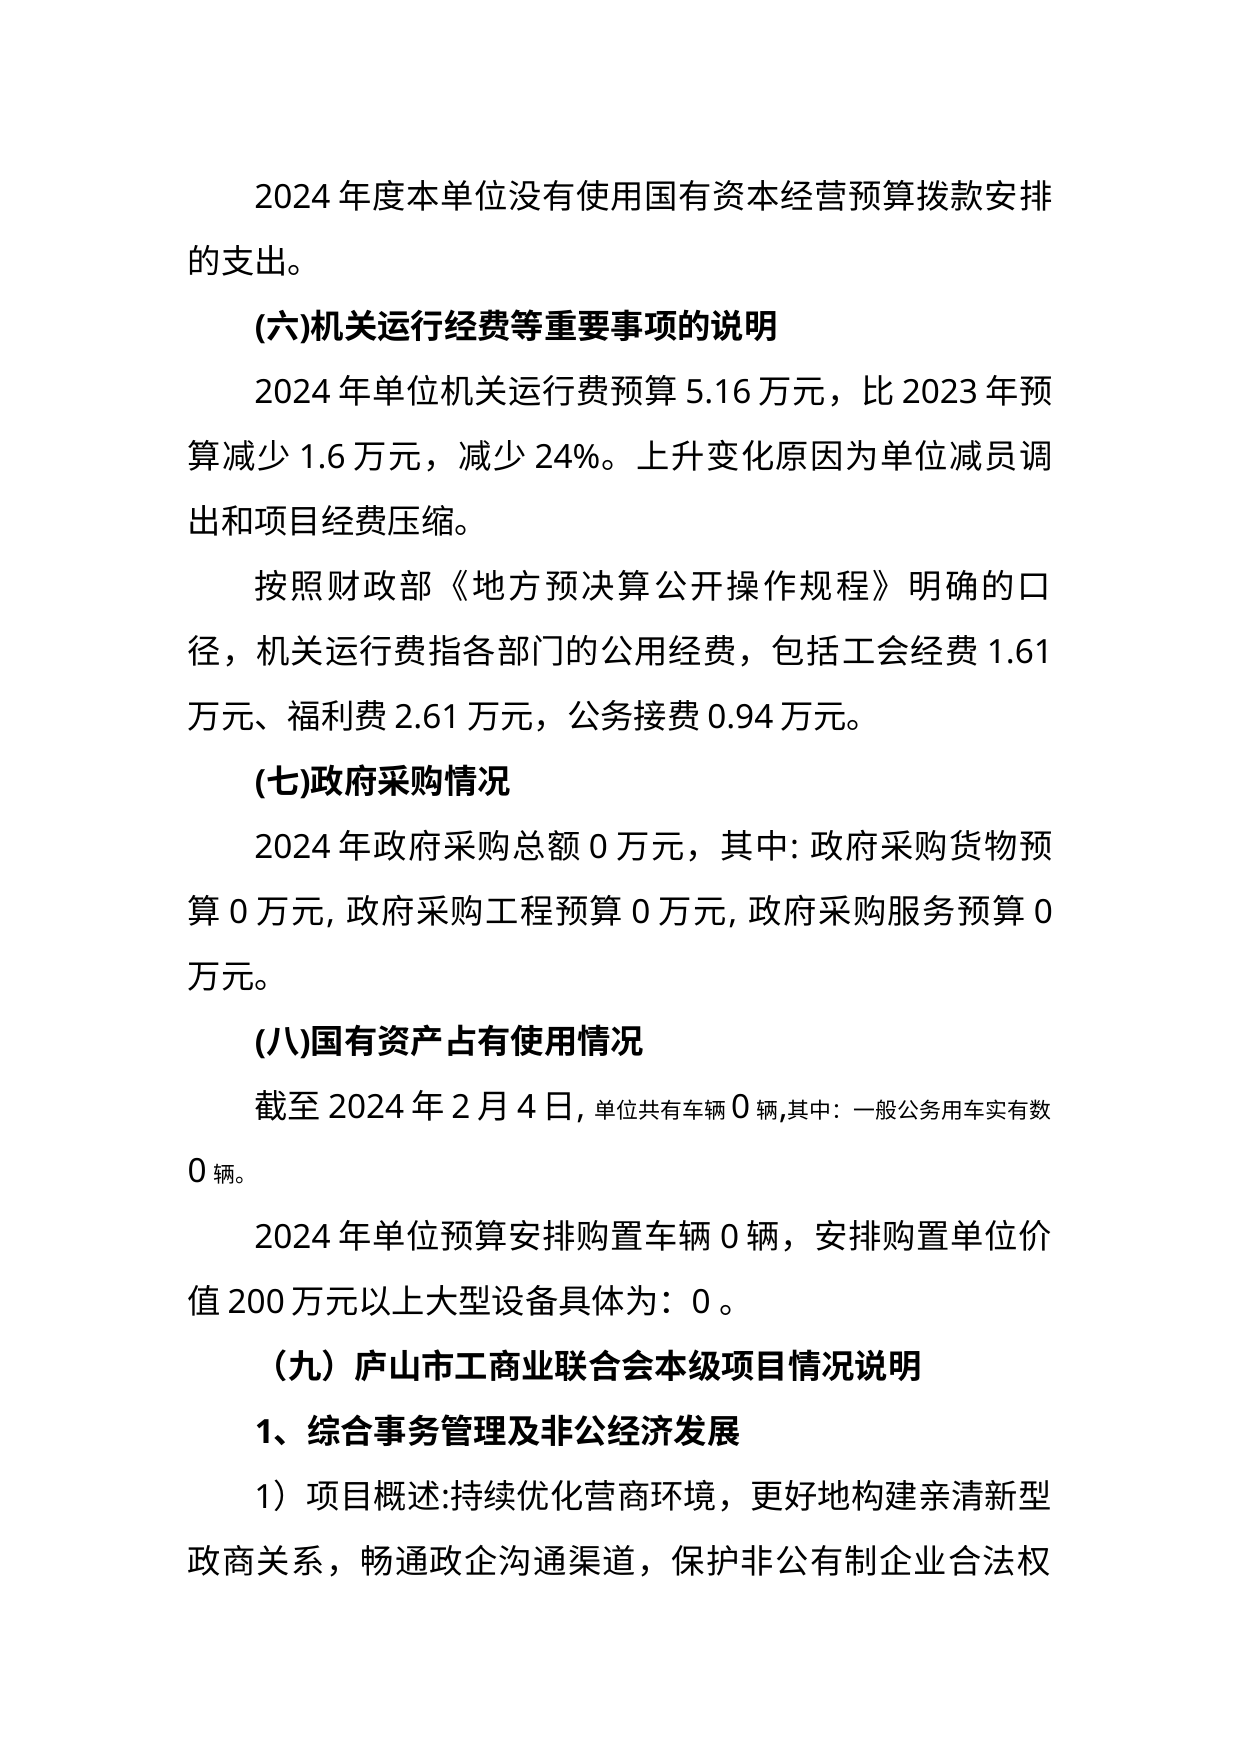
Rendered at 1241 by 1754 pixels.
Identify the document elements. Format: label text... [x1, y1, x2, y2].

text (六)机关运行经费等重要事项的说明 [187, 292, 1053, 357]
text (八)国有资产占有使用情况 [187, 1007, 1053, 1072]
text 2024年单位机关运行费预算5.16万元，比2023年预算减少1.6万元，减少24%。上升变化原因为单位减员调出和项目经费压缩。 [187, 357, 1053, 552]
text 2024年度本单位没有使用国有资本经营预算拨款安排的支出。 [187, 162, 1053, 292]
text 1、综合事务管理及非公经济发展 [187, 1397, 1053, 1462]
text 截至2024年2月4日, 单位共有车辆0辆,其中：一般公务用车实有数0辆。 [187, 1072, 1053, 1202]
text (七)政府采购情况 [187, 747, 1053, 812]
text 2024年政府采购总额0万元，其中: 政府采购货物预算0万元, 政府采购工程预算0万元, 政府采购服务预算0万元。 [187, 812, 1053, 1007]
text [187, 1462, 1053, 1592]
text 按照财政部《地方预决算公开操作规程》明确的口径，机关运行费指各部门的公用经费，包括工会经费1.61万元、福利费2.61万元，公务接费0.94万元。 [187, 552, 1053, 747]
text 2024年单位预算安排购置车辆0辆，安排购置单位价值200万元以上大型设备具体为：0 。 [187, 1202, 1053, 1332]
text （九）庐山市工商业联合会本级项目情况说明 [187, 1332, 1053, 1397]
